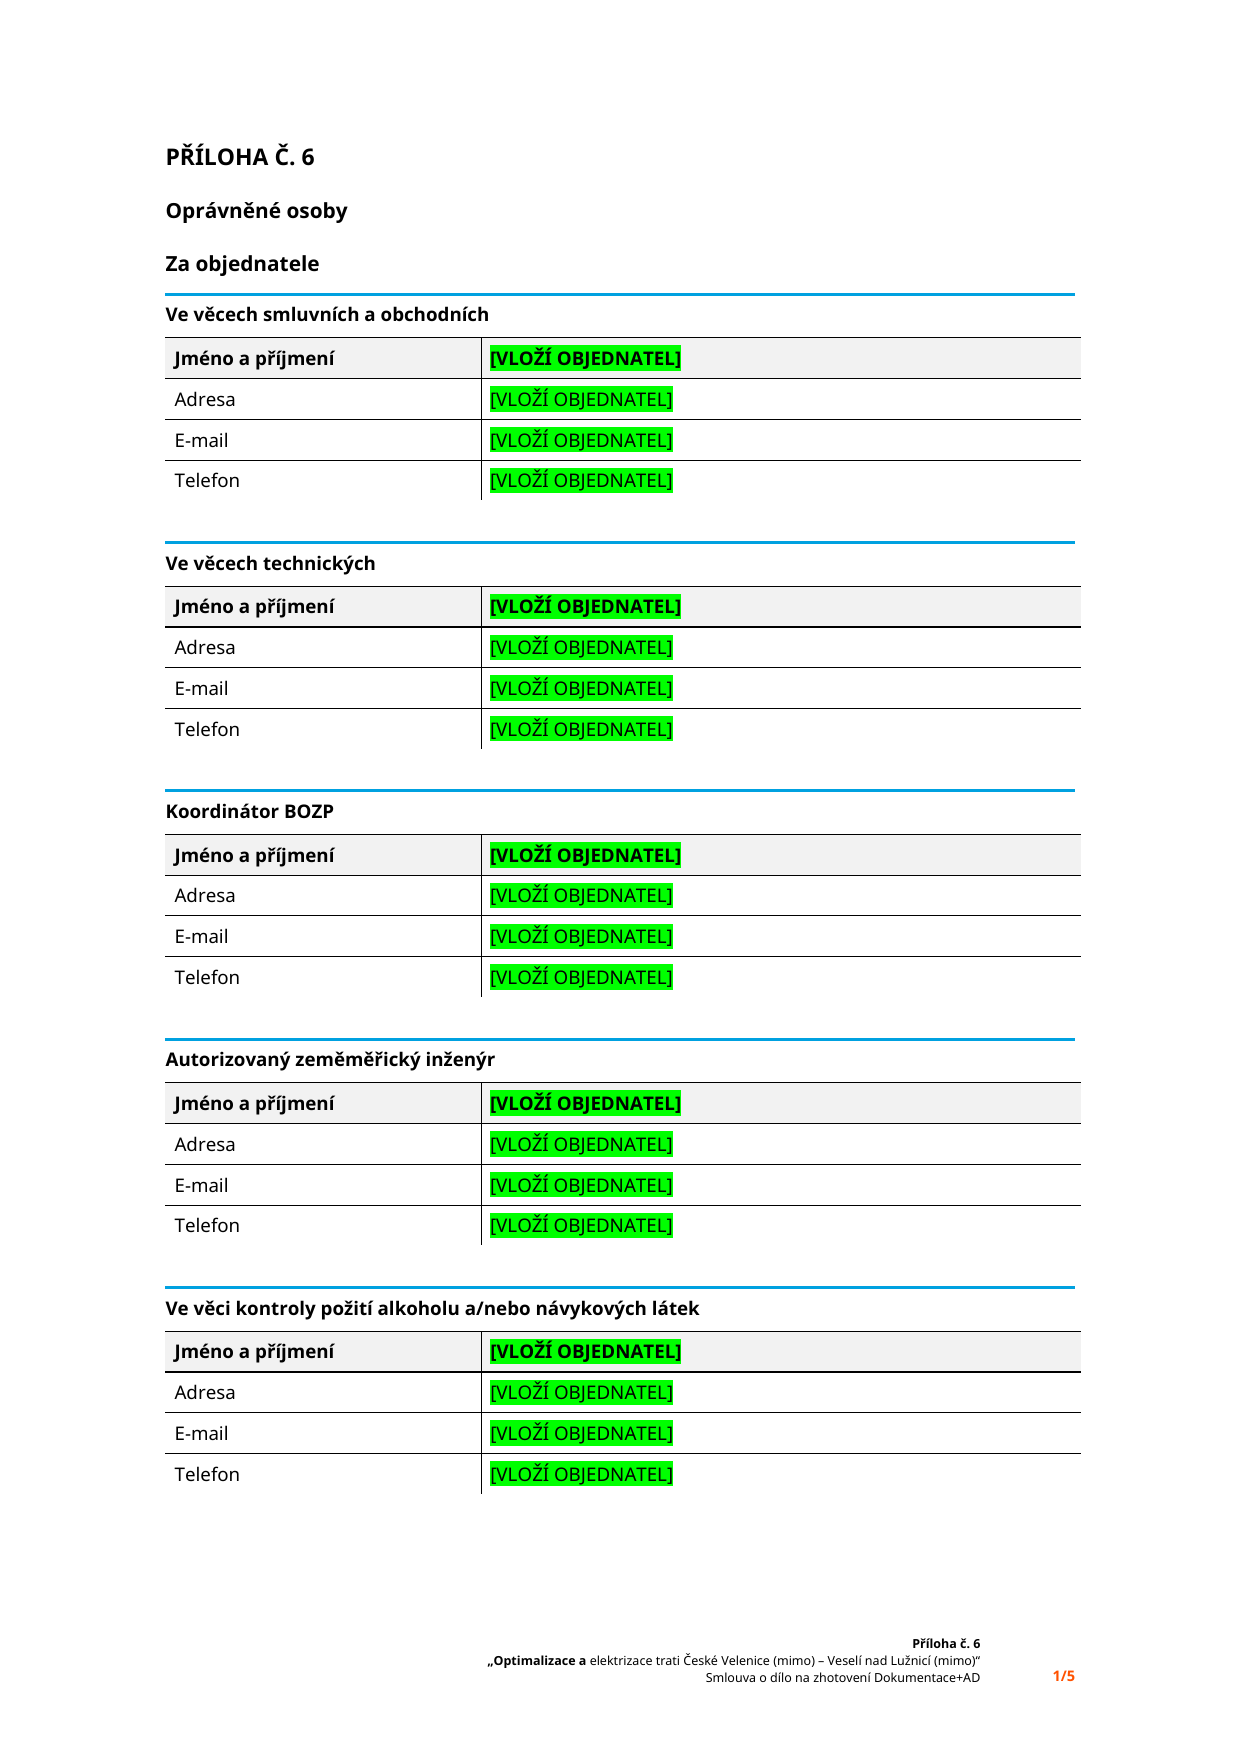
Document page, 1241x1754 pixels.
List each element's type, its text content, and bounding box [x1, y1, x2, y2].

table_cell Telefon [165, 709, 481, 748]
text Ve věcech smluvních a obchodních [165, 296, 1075, 327]
table_header Jméno a příjmení [165, 1332, 481, 1371]
table_cell [VLOŽÍ OBJEDNATEL] [482, 916, 1081, 956]
table_header [VLOŽÍ OBJEDNATEL] [482, 338, 1081, 378]
table_cell [VLOŽÍ OBJEDNATEL] [482, 628, 1081, 667]
table_cell [VLOŽÍ OBJEDNATEL] [482, 1373, 1081, 1412]
table_cell E-mail [165, 668, 481, 708]
table_cell E-mail [165, 1413, 481, 1453]
table_header [VLOŽÍ OBJEDNATEL] [482, 587, 1081, 626]
table_cell E-mail [165, 420, 481, 459]
table_cell [VLOŽÍ OBJEDNATEL] [482, 379, 1081, 419]
table_cell Telefon [165, 461, 481, 500]
table_cell E-mail [165, 1165, 481, 1204]
table_cell Telefon [165, 1206, 481, 1245]
table_cell [VLOŽÍ OBJEDNATEL] [482, 668, 1081, 708]
table_cell [VLOŽÍ OBJEDNATEL] [482, 876, 1081, 915]
text Ve věci kontroly požití alkoholu a/nebo návykových látek [165, 1289, 1075, 1321]
table_cell [VLOŽÍ OBJEDNATEL] [482, 461, 1081, 500]
text Koordinátor BOZP [165, 792, 1075, 824]
table_header [VLOŽÍ OBJEDNATEL] [482, 1332, 1081, 1371]
table_cell Adresa [165, 1373, 481, 1412]
table_cell Adresa [165, 1124, 481, 1164]
table_cell [VLOŽÍ OBJEDNATEL] [482, 1206, 1081, 1245]
table_cell Telefon [165, 957, 481, 997]
table_cell Adresa [165, 379, 481, 419]
text Za objednatele [165, 249, 1075, 277]
text Příloha č. 6 [165, 141, 1075, 173]
table_cell Adresa [165, 876, 481, 915]
table_header Jméno a příjmení [165, 338, 481, 378]
table_cell [VLOŽÍ OBJEDNATEL] [482, 1413, 1081, 1453]
table_cell [VLOŽÍ OBJEDNATEL] [482, 1454, 1081, 1493]
table_header Jméno a příjmení [165, 835, 481, 875]
text Autorizovaný zeměměřický inženýr [165, 1041, 1075, 1072]
table_cell [VLOŽÍ OBJEDNATEL] [482, 709, 1081, 748]
text Ve věcech technických [165, 544, 1075, 576]
text Oprávněné osoby [165, 197, 1075, 225]
table_cell [VLOŽÍ OBJEDNATEL] [482, 420, 1081, 459]
table_cell Adresa [165, 628, 481, 667]
table_header Jméno a příjmení [165, 587, 481, 626]
table_header [VLOŽÍ OBJEDNATEL] [482, 835, 1081, 875]
table_cell [VLOŽÍ OBJEDNATEL] [482, 1165, 1081, 1204]
table_cell [VLOŽÍ OBJEDNATEL] [482, 957, 1081, 997]
table_cell [VLOŽÍ OBJEDNATEL] [482, 1124, 1081, 1164]
table_cell E-mail [165, 916, 481, 956]
table_header [VLOŽÍ OBJEDNATEL] [482, 1083, 1081, 1123]
table_cell Telefon [165, 1454, 481, 1493]
table_header Jméno a příjmení [165, 1083, 481, 1123]
